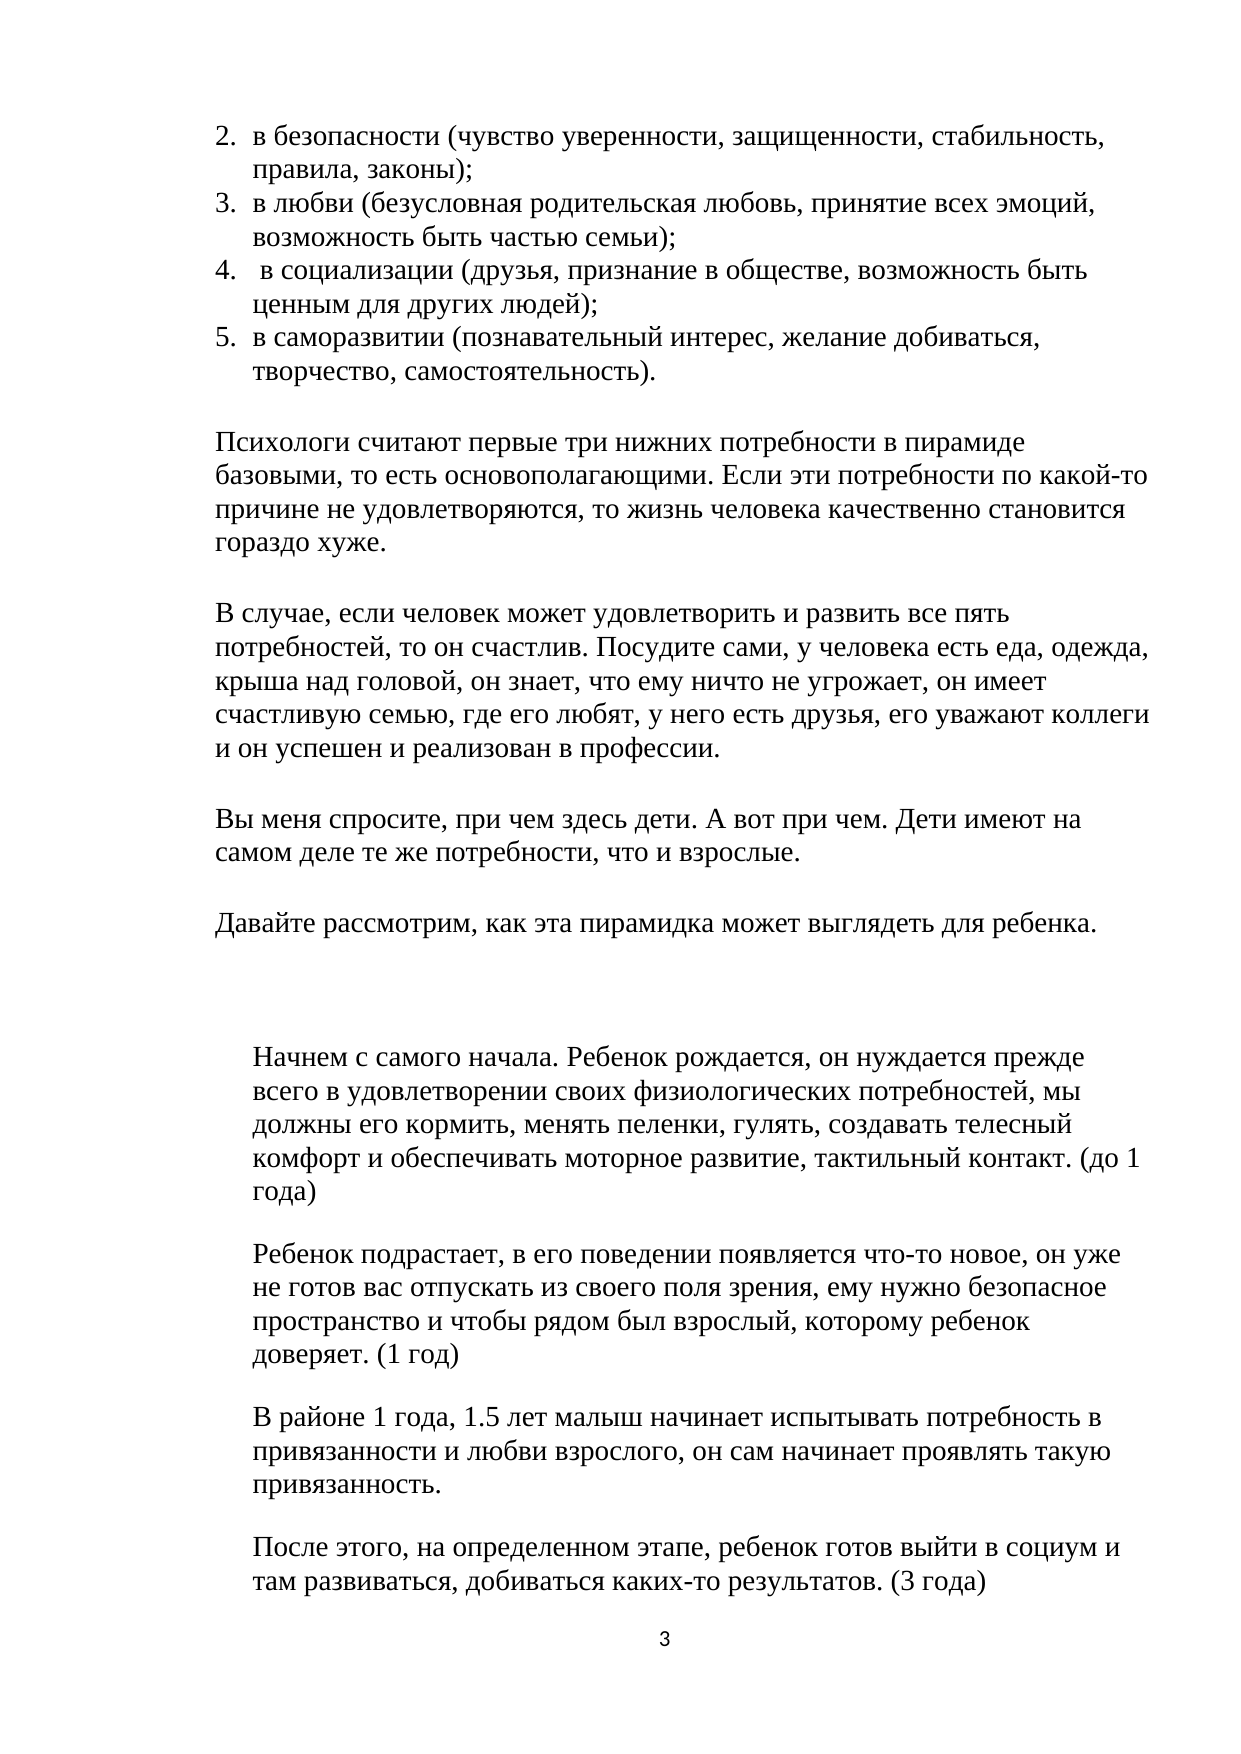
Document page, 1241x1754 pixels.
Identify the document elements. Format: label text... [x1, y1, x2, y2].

text Психологи считают первые три нижних потребности в пирамиде базовыми, то есть основополагающими. Если эти потребности по какой-то причине не удовлетворяются, то жизнь человека качественно становится гораздо хуже. [215, 424, 1152, 558]
text Давайте рассмотрим, как эта пирамидка может выглядеть для ребенка. [215, 905, 1152, 939]
text Вы меня спросите, при чем здесь дети. А вот при чем. Дети имеют на самом деле те же потребности, что и взрослые. [215, 801, 1152, 868]
list в социализации (друзья, признание в обществе, возможность быть ценным для других людей); [215, 252, 1152, 319]
list в саморазвитии (познавательный интерес, желание добиваться, творчество, самостоятельность). [215, 319, 1152, 386]
text Начнем с самого начала. Ребенок рождается, он нуждается прежде всего в удовлетворении своих физиологических потребностей, мы должны его кормить, менять пеленки, гулять, создавать телесный комфорт и обеспечивать моторное развитие, тактильный контакт. (до 1 года) [252, 1039, 1152, 1207]
list в безопасности (чувство уверенности, защищенности, стабильность, правила, законы); [215, 118, 1152, 185]
text В случае, если человек может удовлетворить и развить все пять потребностей, то он счастлив. Посудите сами, у человека есть еда, одежда, крыша над головой, он знает, что ему ничто не угрожает, он имеет счастливую семью, где его любят, у него есть друзья, его уважают коллеги и он успешен и реализован в профессии. [215, 596, 1152, 763]
text Ребенок подрастает, в его поведении появляется что-то новое, он уже не готов вас отпускать из своего поля зрения, ему нужно безопасное пространство и чтобы рядом был взрослый, которому ребенок доверяет. (1 год) [252, 1236, 1152, 1370]
text После этого, на определенном этапе, ребенок готов выйти в социум и там развиваться, добиваться каких-то результатов. (3 года) [252, 1529, 1152, 1596]
list в любви (безусловная родительская любовь, принятие всех эмоций, возможность быть частью семьи); [215, 185, 1152, 252]
text В районе 1 года, 1.5 лет малыш начинает испытывать потребность в привязанности и любви взрослого, он сам начинает проявлять такую привязанность. [252, 1399, 1152, 1500]
